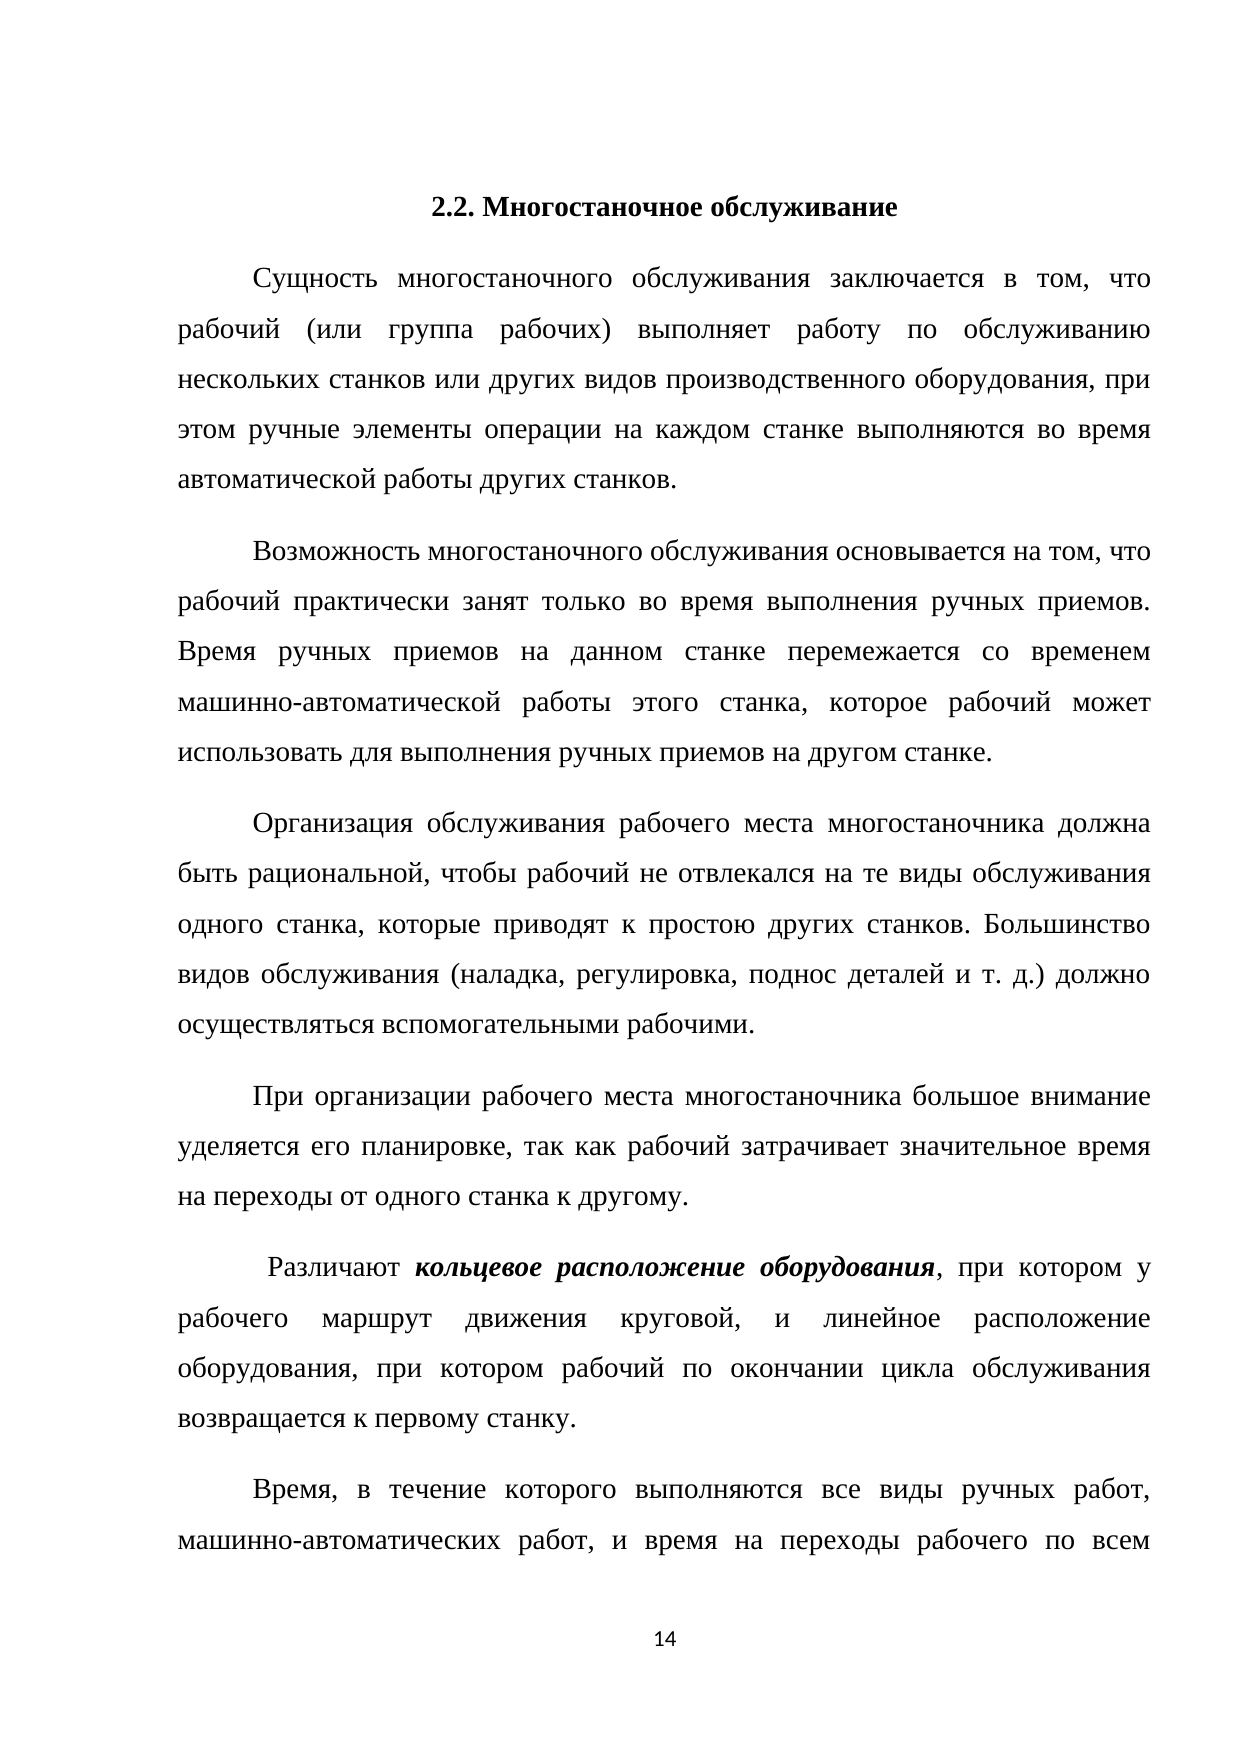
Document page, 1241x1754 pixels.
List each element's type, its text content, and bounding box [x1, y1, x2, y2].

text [177, 1471, 1152, 1555]
text Сущность многостаночного обслуживания заключается в том, что рабочий (или группа рабочих) выполняет работу по обслуживанию нескольких станков или других видов производственного оборудования, при этом ручные элементы операции на каждом станке выполняются во время автоматической работы других станков. [177, 260, 1152, 495]
text Paзличают кольцевое расположение оборудования, при котором у рабочего маршрут движения круговой, и линейное расположение оборудования, при котором рабочий по окончании цикла обслуживания возвращается к первому станку. [177, 1249, 1152, 1434]
text 2.2. Многостаночное обслуживание [177, 189, 1152, 223]
text При организации рабочего места многостаночника большое внимание уделяется его планировке, так как рабочий затрачивает значительное время на переходы от одного станка к другому. [177, 1078, 1152, 1212]
text Организация обслуживания рабочего места многостаночника должна быть рациональной, чтобы рабочий не отвлекался на те виды обслуживания одного станка, которые приводят к простою других станков. Большинство видов обслуживания (наладка, регулировка, поднос деталей и т. д.) должно осуществляться вспомогательными рабочими. [177, 805, 1152, 1040]
text Возможность многостаночного обслуживания основывается на том, что рабочий практически занят только во время выполнения ручных приемов. Время ручных приемов на данном станке перемежается со временем машинно-автоматической работы этого станка, которое рабочий может использовать для выполнения ручных приемов на другом станке. [177, 533, 1152, 768]
